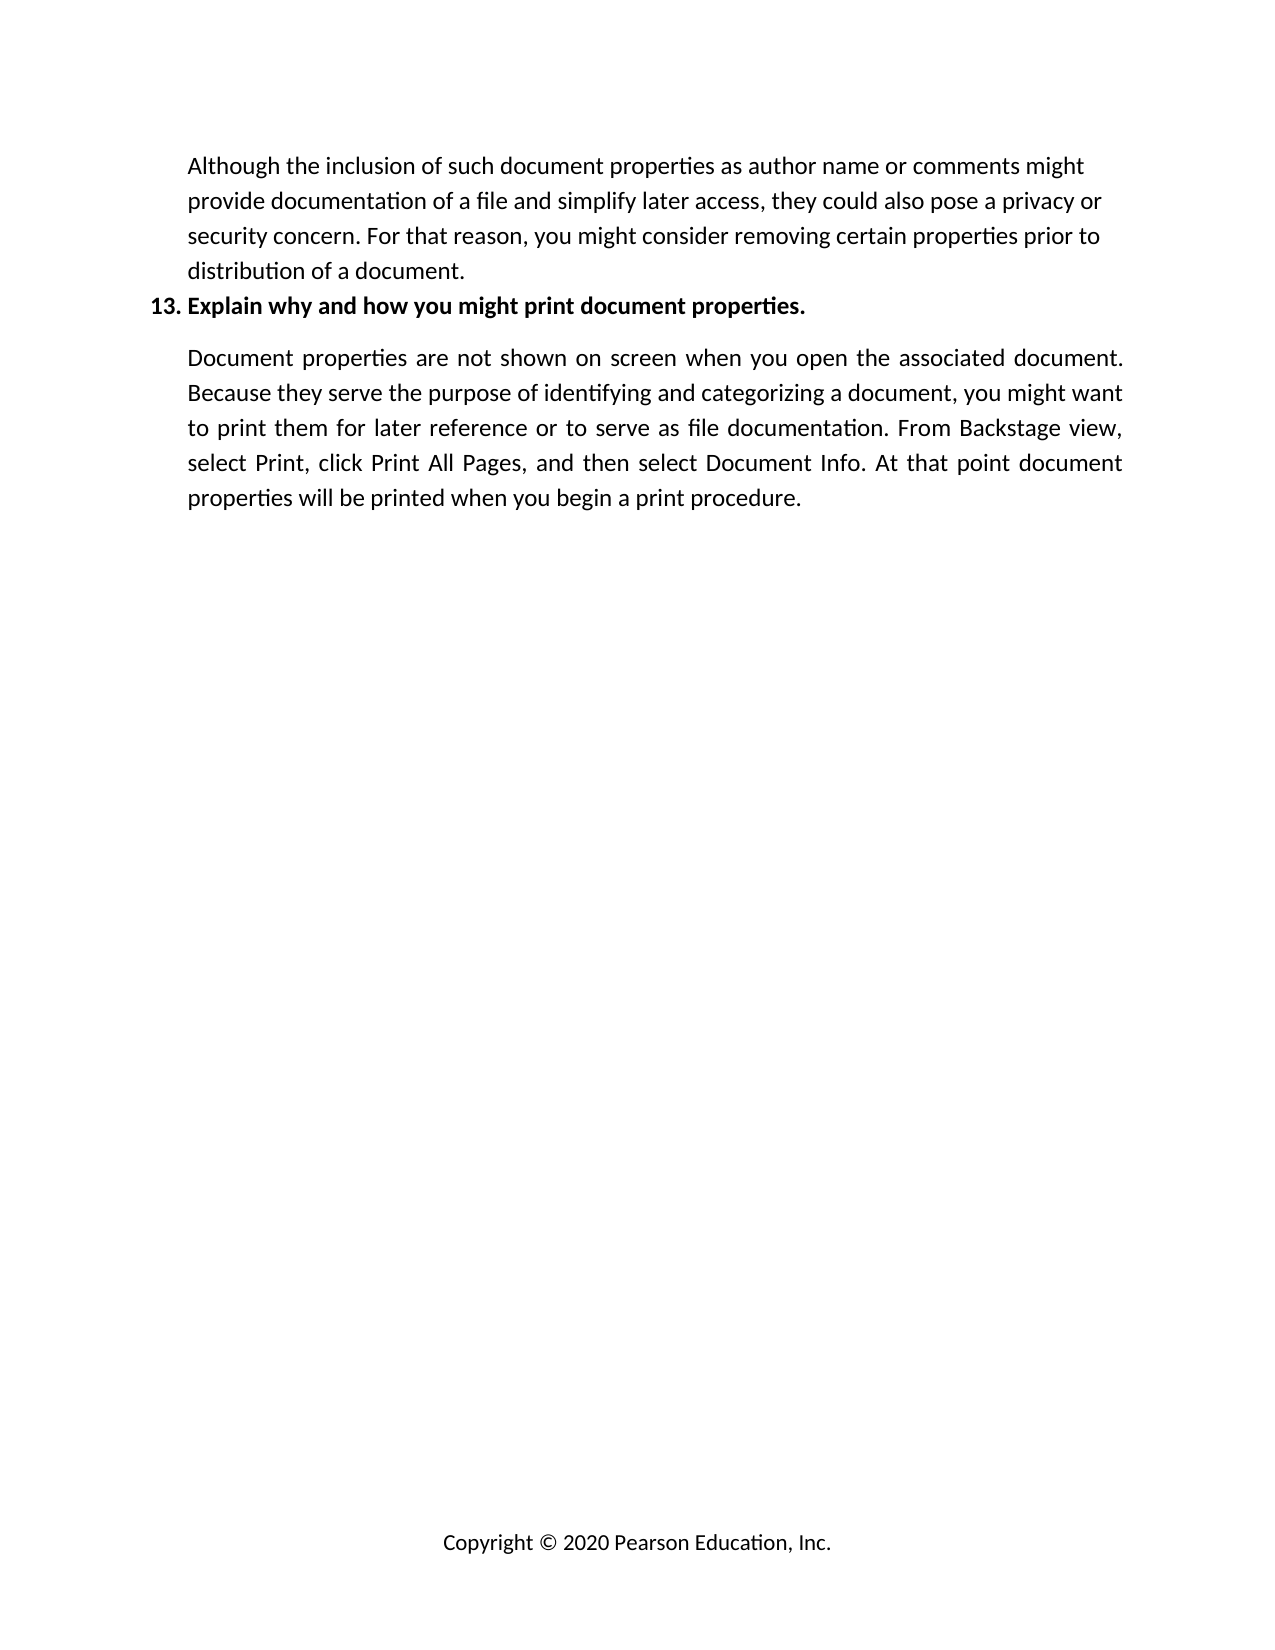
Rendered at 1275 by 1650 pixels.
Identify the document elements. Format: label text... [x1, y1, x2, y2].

list Explain why and how you might print document properties. [150, 290, 1125, 321]
text Document properties are not shown on screen when you open the associated document. Because they serve the purpose of identifying and categorizing a document, you might want to print them for later reference or to serve as file documentation. From Backstage view, select Print, click Print All Pages, and then select Document Info. At that point document properties will be printed when you begin a print procedure. [187, 342, 1125, 512]
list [150, 150, 1125, 286]
